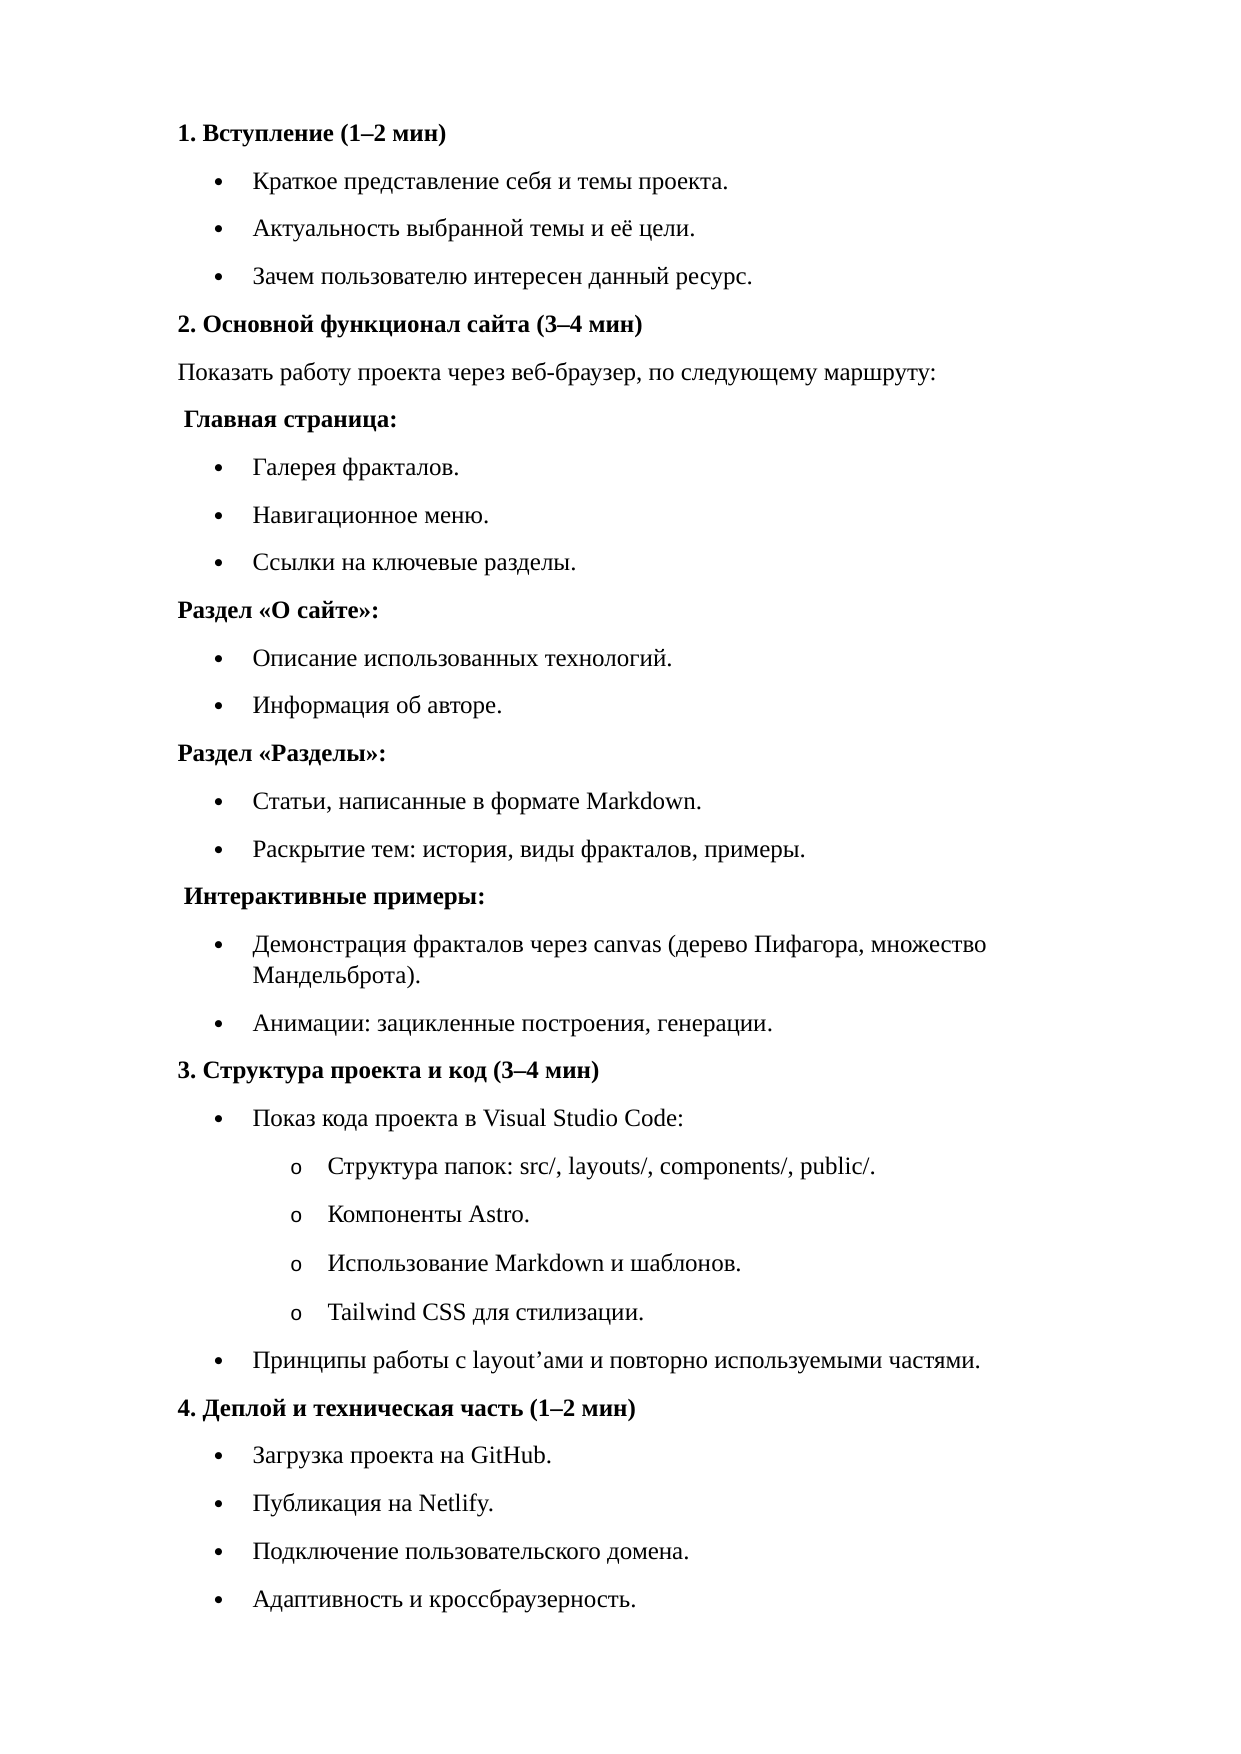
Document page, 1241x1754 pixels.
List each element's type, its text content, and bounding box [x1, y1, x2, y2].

text Раздел «Разделы»: [177, 738, 1152, 767]
list Анимации: зацикленные построения, генерации. [215, 1008, 1152, 1037]
list Адаптивность и кроссбраузерность. [215, 1584, 1152, 1612]
text 3. Структура проекта и код (3–4 мин) [177, 1056, 1152, 1084]
list Краткое представление себя и темы проекта. [215, 166, 1152, 194]
text 4. Деплой и техническая часть (1–2 мин) [177, 1393, 1152, 1422]
list Описание использованных технологий. [215, 643, 1152, 672]
list Tailwind CSS для стилизации. [290, 1297, 1152, 1326]
list Информация об авторе. [215, 691, 1152, 719]
list Публикация на Netlify. [215, 1488, 1152, 1517]
list Галерея фракталов. [215, 452, 1152, 481]
list Принципы работы с layout’ами и повторно используемыми частями. [215, 1345, 1152, 1374]
list Актуальность выбранной темы и её цели. [215, 213, 1152, 242]
list Структура папок: src/, layouts/, components/, public/. [290, 1151, 1152, 1181]
list Компоненты Astro. [290, 1199, 1152, 1229]
list Демонстрация фракталов через canvas (дерево Пифагора, множество Мандельброта). [215, 929, 1152, 989]
list Ссылки на ключевые разделы. [215, 547, 1152, 576]
text Показать работу проекта через веб-браузер, по следующему маршруту: [177, 357, 1152, 385]
text 2. Основной функционал сайта (3–4 мин) [177, 309, 1152, 338]
list Навигационное меню. [215, 500, 1152, 528]
text Интерактивные примеры: [177, 881, 1152, 910]
list Показ кода проекта в Visual Studio Code: [215, 1103, 1152, 1132]
text 1. Вступление (1–2 мин) [177, 118, 1152, 147]
list Подключение пользовательского домена. [215, 1536, 1152, 1565]
text Раздел «О сайте»: [177, 595, 1152, 624]
text Главная страница: [177, 404, 1152, 433]
list Раскрытие тем: история, виды фракталов, примеры. [215, 834, 1152, 862]
list Использование Markdown и шаблонов. [290, 1248, 1152, 1278]
list Статьи, написанные в формате Markdown. [215, 786, 1152, 815]
list Зачем пользователю интересен данный ресурс. [215, 261, 1152, 290]
list Загрузка проекта на GitHub. [215, 1441, 1152, 1469]
